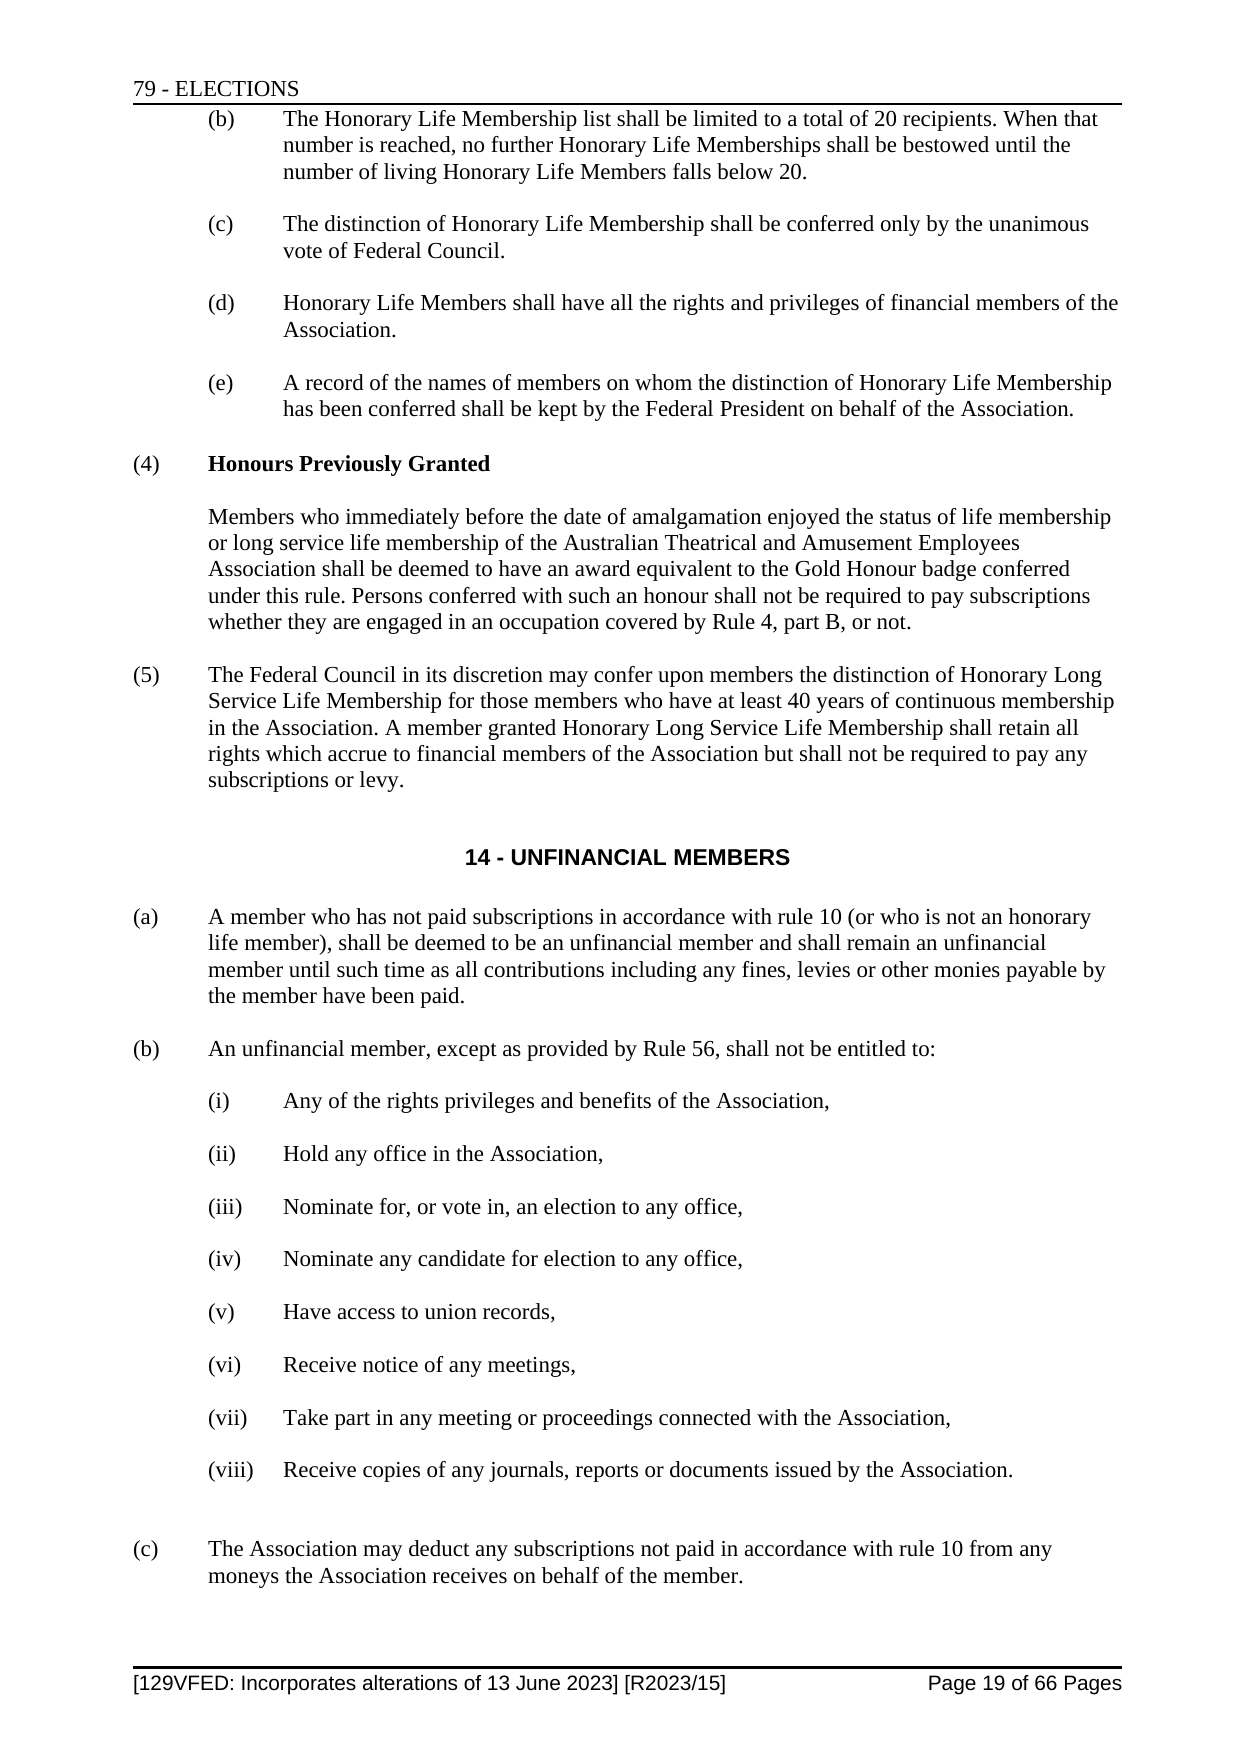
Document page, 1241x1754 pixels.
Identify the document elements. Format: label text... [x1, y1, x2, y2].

subtitle 14 - UNFINANCIAL MEMBERS [133, 844, 1122, 870]
text (b) An unfinancial member, except as provided by Rule 56, shall not be entitled to: [133, 1035, 1122, 1061]
text (a) A member who has not paid subscriptions in accordance with rule 10 (or who is not an honorary life member), shall be deemed to be an unfinancial member and shall remain an unfinancial member until such time as all contributions including any fines, levies or other monies payable by the member have been paid. [133, 903, 1122, 1008]
text (viii) Receive copies of any journals, reports or documents issued by the Association. [133, 1456, 1122, 1483]
text (d) Honorary Life Members shall have all the rights and privileges of financial members of the Association. [133, 289, 1122, 342]
text (i) Any of the rights privileges and benefits of the Association, [133, 1087, 1122, 1114]
text (vi) Receive notice of any meetings, [133, 1351, 1122, 1377]
text (vii) Take part in any meeting or proceedings connected with the Association, [133, 1404, 1122, 1430]
text (c) The Association may deduct any subscriptions not paid in accordance with rule 10 from any moneys the Association receives on behalf of the member. [133, 1535, 1122, 1588]
text (e) A record of the names of members on whom the distinction of Honorary Life Membership has been conferred shall be kept by the Federal President on behalf of the Association. [133, 368, 1122, 421]
text (ii) Hold any office in the Association, [133, 1140, 1122, 1166]
text (iv) Nominate any candidate for election to any office, [133, 1246, 1122, 1272]
text Members who immediately before the date of amalgamation enjoyed the status of life membership or long service life membership of the Australian Theatrical and Amusement Employees Association shall be deemed to have an award equivalent to the Gold Honour badge conferred under this rule. Persons conferred with such an honour shall not be required to pay subscriptions whether they are engaged in an occupation covered by Rule 4, part B, or not. [133, 503, 1122, 634]
text (iii) Nominate for, or vote in, an election to any office, [133, 1193, 1122, 1219]
text (4) Honours Previously Granted [133, 450, 1122, 476]
text (b) The Honorary Life Membership list shall be limited to a total of 20 recipients. When that number is reached, no further Honorary Life Memberships shall be bestowed until the number of living Honorary Life Members falls below 20. [133, 105, 1122, 184]
text (5) The Federal Council in its discretion may confer upon members the distinction of Honorary Long Service Life Membership for those members who have at least 40 years of continuous membership in the Association. A member granted Honorary Long Service Life Membership shall retain all rights which accrue to financial members of the Association but shall not be required to pay any subscriptions or levy. [133, 661, 1122, 793]
text (v) Have access to union records, [133, 1298, 1122, 1324]
text (c) The distinction of Honorary Life Membership shall be conferred only by the unanimous vote of Federal Council. [133, 210, 1122, 263]
